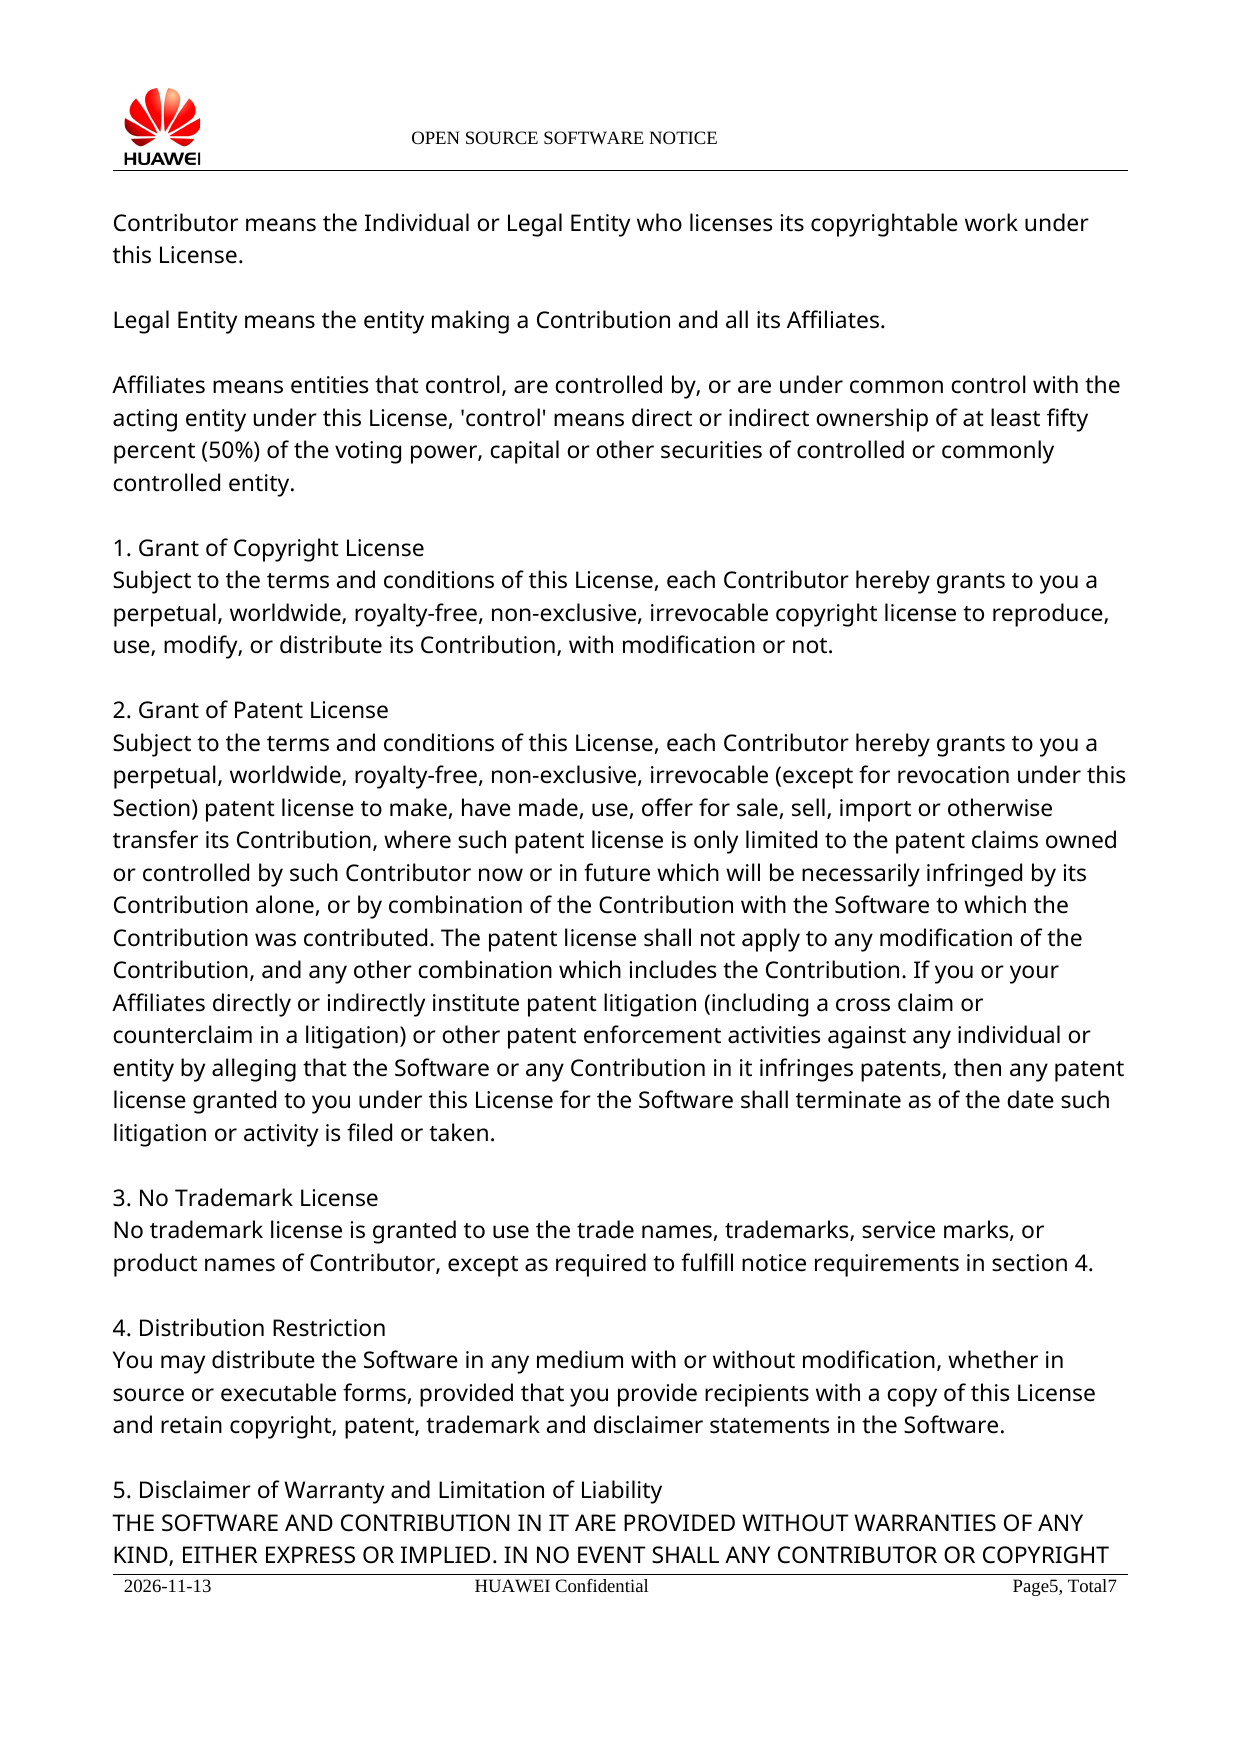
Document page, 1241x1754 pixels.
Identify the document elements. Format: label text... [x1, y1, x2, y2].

text Legal Entity means the entity making a Contribution and all its Affiliates. [112, 304, 1128, 336]
text Subject to the terms and conditions of this License, each Contributor hereby grants to you a perpetual, worldwide, royalty-free, non-exclusive, irrevocable (except for revocation under this Section) patent license to make, have made, use, offer for sale, sell, import or otherwise transfer its Contribution, where such patent license is only limited to the patent claims owned or controlled by such Contributor now or in future which will be necessarily infringed by its Contribution alone, or by combination of the Contribution with the Software to which the Contribution was contributed. The patent license shall not apply to any modification of the Contribution, and any other combination which includes the Contribution. If you or your Affiliates directly or indirectly institute patent litigation (including a cross claim or counterclaim in a litigation) or other patent enforcement activities against any individual or entity by alleging that the Software or any Contribution in it infringes patents, then any patent license granted to you under this License for the Software shall terminate as of the date such litigation or activity is filed or taken. [112, 726, 1128, 1149]
text Affiliates means entities that control, are controlled by, or are under common control with the acting entity under this License, 'control' means direct or indirect ownership of at least fifty percent (50%) of the voting power, capital or other securities of controlled or commonly controlled entity. [112, 369, 1128, 499]
text No trademark license is granted to use the trade names, trademarks, service marks, or product names of Contributor, except as required to fulfill notice requirements in section 4. [112, 1214, 1128, 1279]
text Subject to the terms and conditions of this License, each Contributor hereby grants to you a perpetual, worldwide, royalty-free, non-exclusive, irrevocable copyright license to reproduce, use, modify, or distribute its Contribution, with modification or not. [112, 564, 1128, 661]
text 2. Grant of Patent License [112, 694, 1128, 726]
text 4. Distribution Restriction [112, 1311, 1128, 1344]
picture [124, 88, 201, 165]
text Contributor means the Individual or Legal Entity who licenses its copyrightable work under this License. [112, 206, 1128, 271]
text 3. No Trademark License [112, 1181, 1128, 1214]
text You may distribute the Software in any medium with or without modification, whether in source or executable forms, provided that you provide recipients with a copy of this License and retain copyright, patent, trademark and disclaimer statements in the Software. [112, 1344, 1128, 1441]
text 1. Grant of Copyright License [112, 531, 1128, 564]
text 5. Disclaimer of Warranty and Limitation of Liability [112, 1474, 1128, 1506]
